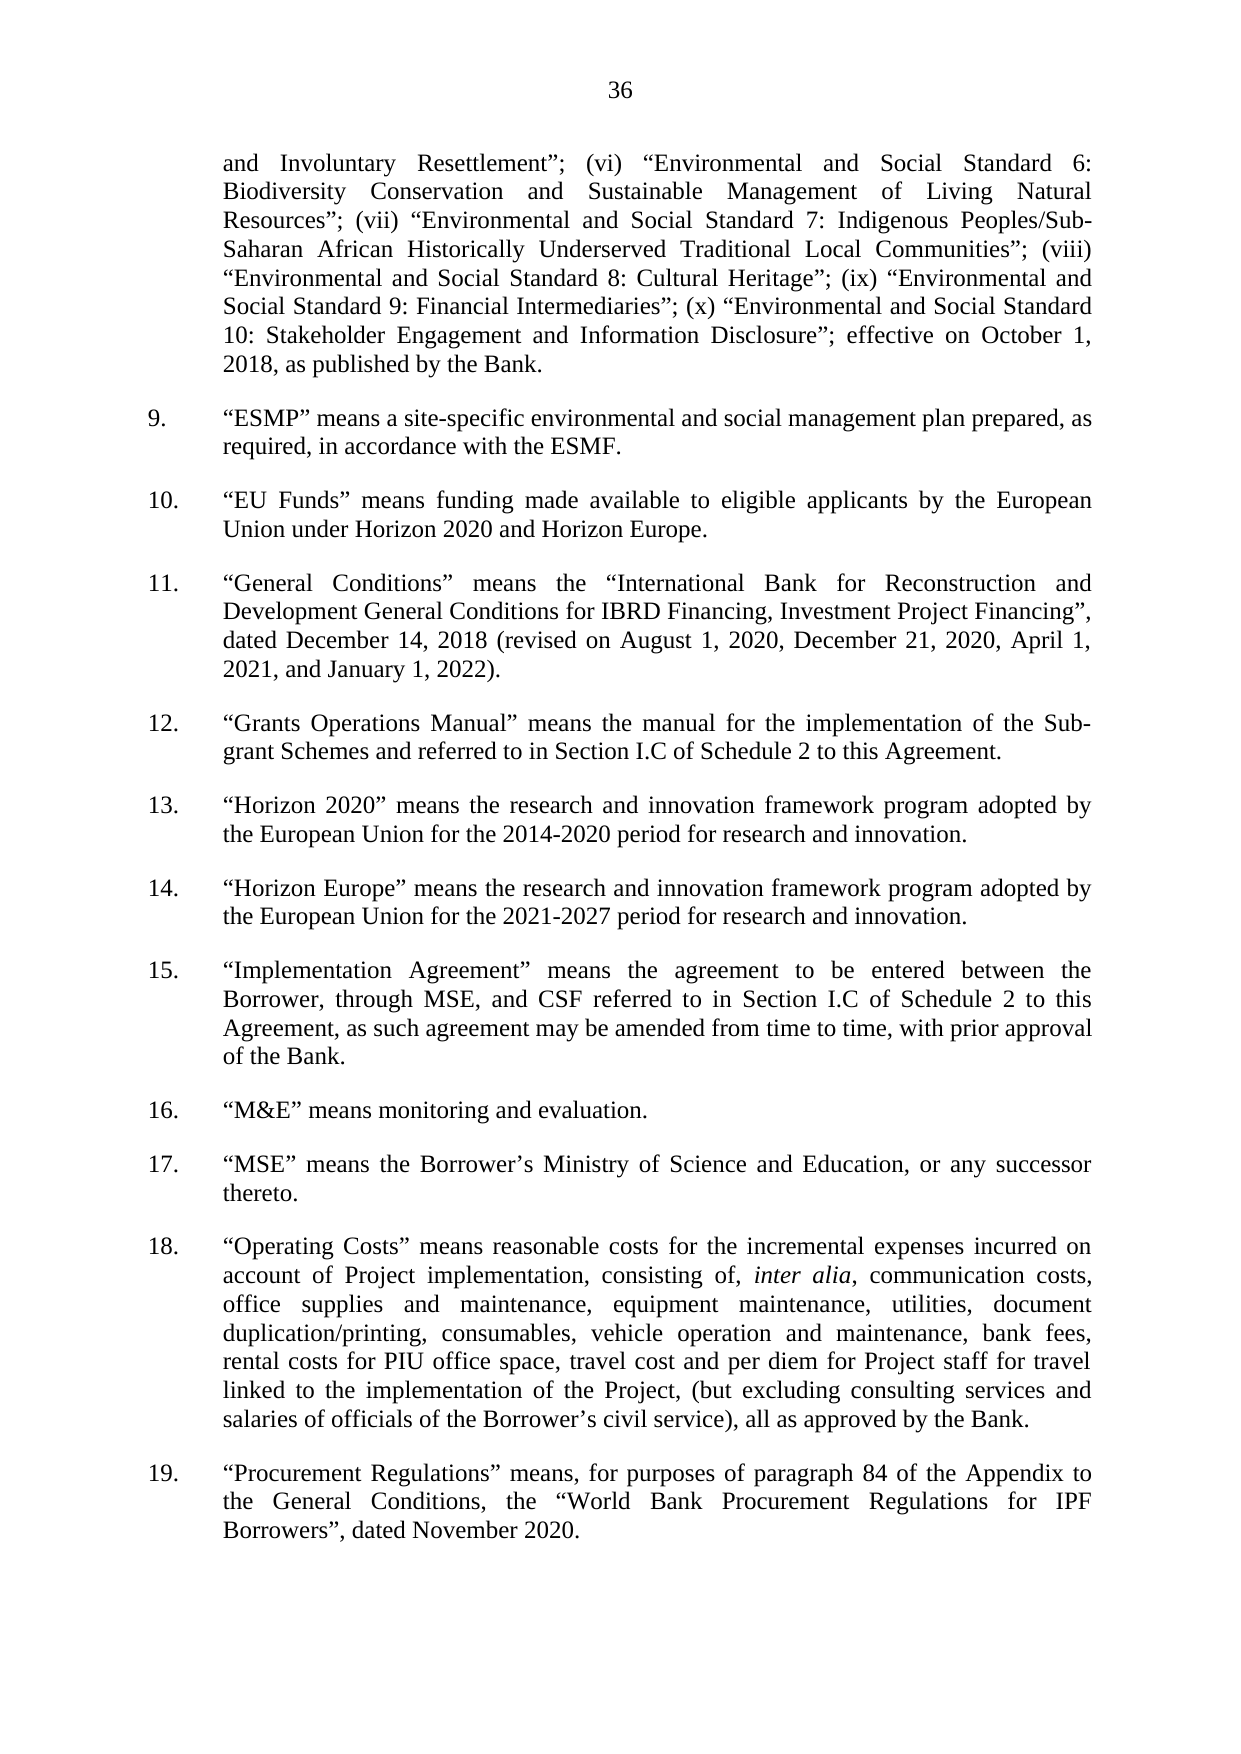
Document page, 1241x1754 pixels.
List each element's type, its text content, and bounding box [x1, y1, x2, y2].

list “Horizon 2020” means the research and innovation framework program adopted by the European Union for the 2014-2020 period for research and innovation. [148, 790, 1093, 848]
list “Implementation Agreement” means the agreement to be entered between the Borrower, through MSE, and CSF referred to in Section I.C of Schedule 2 to this Agreement, as such agreement may be amended from time to time, with prior approval of the Bank. [148, 955, 1093, 1070]
list “EU Funds” means funding made available to eligible applicants by the European Union under Horizon 2020 and Horizon Europe. [148, 485, 1093, 543]
list “ESMP” means a site-specific environmental and social management plan prepared, as required, in accordance with the ESMF. [148, 403, 1093, 460]
list “General Conditions” means the “International Bank for Reconstruction and Development General Conditions for IBRD Financing, Investment Project Financing”, dated December 14, 2018 (revised on August 1, 2020, December 21, 2020, April 1, 2021, and January 1, 2022). [148, 568, 1093, 683]
list “M&E” means monitoring and evaluation. [148, 1095, 1093, 1124]
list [148, 148, 1093, 378]
list “Grants Operations Manual” means the manual for the implementation of the Sub-grant Schemes and referred to in Section I.C of Schedule 2 to this Agreement. [148, 708, 1093, 765]
list “Procurement Regulations” means, for purposes of paragraph 84 of the Appendix to the General Conditions, the “World Bank Procurement Regulations for IPF Borrowers”, dated November 2020. [148, 1458, 1093, 1544]
list “MSE” means the Borrower’s Ministry of Science and Education, or any successor thereto. [148, 1149, 1093, 1206]
list “Horizon Europe” means the research and innovation framework program adopted by the European Union for the 2021-2027 period for research and innovation. [148, 873, 1093, 930]
list “Operating Costs” means reasonable costs for the incremental expenses incurred on account of Project implementation, consisting of, inter alia, communication costs, office supplies and maintenance, equipment maintenance, utilities, document duplication/printing, consumables, vehicle operation and maintenance, bank fees, rental costs for PIU office space, travel cost and per diem for Project staff for travel linked to the implementation of the Project, (but excluding consulting services and salaries of officials of the Borrower’s civil service), all as approved by the Bank. [148, 1231, 1093, 1433]
